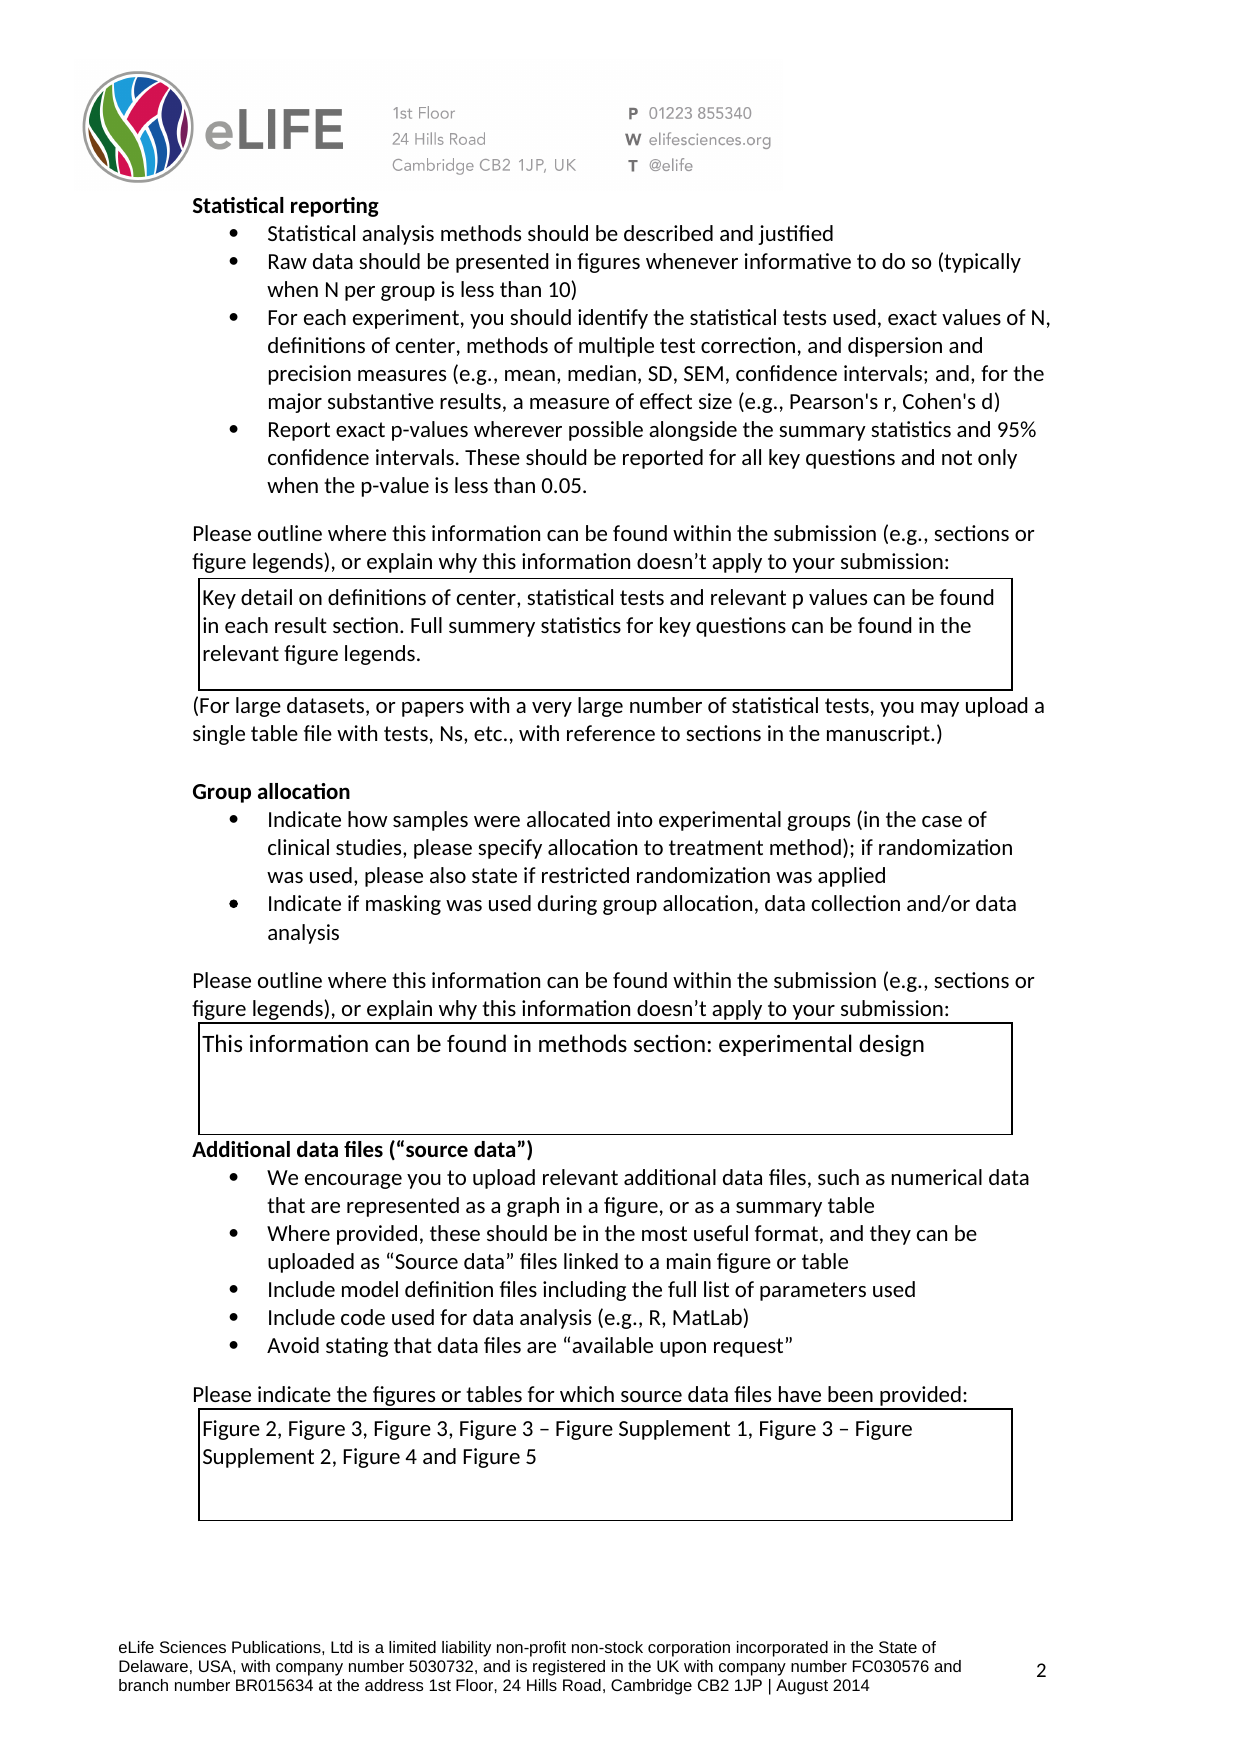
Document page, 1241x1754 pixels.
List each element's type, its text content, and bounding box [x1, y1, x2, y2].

text Key detail on definitions of center, statistical tests and relevant p values can be found in each result section. Full summery statistics for key questions can be found in the relevant figure legends. [200, 581, 1011, 669]
list Indicate how samples were allocated into experimental groups (in the case of clinical studies, please specify allocation to treatment method); if randomization was used, please also state if restricted randomization was applied [229, 806, 1053, 889]
text Please indicate the figures or tables for which source data files have been provided: [192, 1380, 1053, 1408]
list Statistical analysis methods should be described and justified [229, 219, 1053, 247]
text Statistical reporting [192, 191, 1053, 219]
list Indicate if masking was used during group allocation, data collection and/or data analysis [229, 889, 1053, 946]
list Avoid stating that data files are “available upon request” [229, 1332, 1053, 1359]
list For each experiment, you should identify the statistical tests used, exact values of N, definitions of center, methods of multiple test correction, and dispersion and precision measures (e.g., mean, median, SD, SEM, confidence intervals; and, for the major substantive results, a measure of effect size (e.g., Pearson's r, Cohen's d) [229, 303, 1053, 415]
list Report exact p-values wherever possible alongside the summary statistics and 95% confidence intervals. These should be reported for all key questions and not only when the p-value is less than 0.05. [229, 415, 1053, 499]
list Where provided, these should be in the most useful format, and they can be uploaded as “Source data” files linked to a main figure or table [229, 1219, 1053, 1276]
text (For large datasets, or papers with a very large number of statistical tests, you may upload a single table file with tests, Ns, etc., with reference to sections in the manuscript.) [192, 603, 1053, 747]
picture [73, 59, 784, 191]
list We encourage you to upload relevant additional data files, such as numerical data that are represented as a graph in a figure, or as a summary table [229, 1163, 1053, 1219]
text Figure 2, Figure 3, Figure 3, Figure 3 – Figure Supplement 1, Figure 3 – Figure Supplement 2, Figure 4 and Figure 5 [200, 1412, 1011, 1472]
text Group allocation [192, 777, 1053, 806]
list Include model definition files including the full list of parameters used [229, 1276, 1053, 1303]
text Additional data files (“source data”) [192, 1052, 1053, 1163]
list Raw data should be presented in figures whenever informative to do so (typically when N per group is less than 10) [229, 247, 1053, 303]
text This information can be found in methods section: experimental design [200, 1026, 1011, 1060]
list Include code used for data analysis (e.g., R, MatLab) [229, 1303, 1053, 1332]
